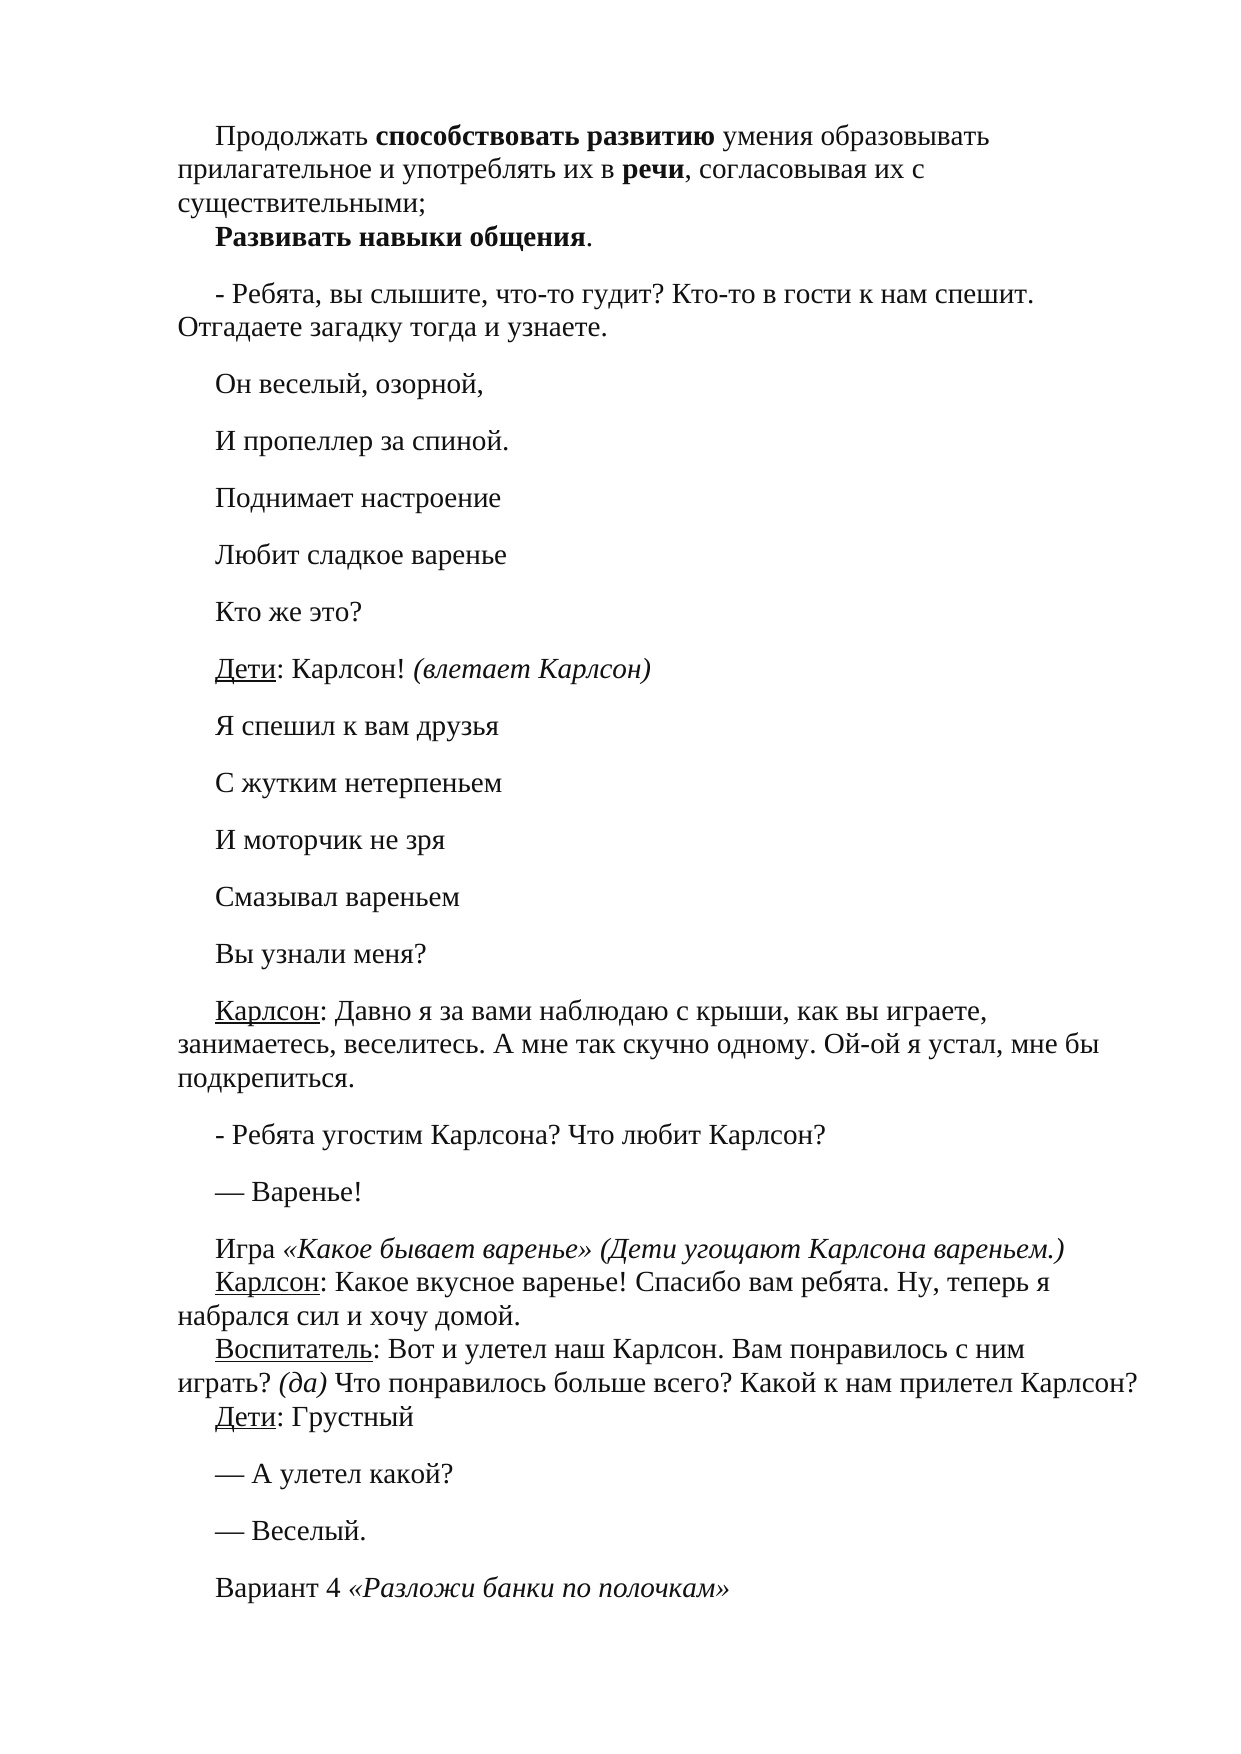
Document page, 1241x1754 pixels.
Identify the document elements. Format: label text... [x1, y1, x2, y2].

text Вы узнали меня? [177, 936, 1152, 969]
text - Ребята угостим Карлсона? Что любит Карлсон? [177, 1117, 1152, 1151]
text Смазывал вареньем [177, 879, 1152, 913]
text Воспитатель: Вот и улетел наш Карлсон. Вам понравилось с ним играть? (да) Что понравилось больше всего? Какой к нам прилетел Карлсон? [177, 1332, 1152, 1399]
text Игра «Какое бывает варенье» (Дети угощают Карлсона вареньем.) [177, 1231, 1152, 1264]
text Карлсон: Какое вкусное варенье! Спасибо вам ребята. Ну, теперь я набрался сил и хочу домой. [177, 1264, 1152, 1332]
text Карлсон: Давно я за вами наблюдаю с крыши, как вы играете, занимаетесь, веселитесь. А мне так скучно одному. Ой-ой я устал, мне бы подкрепиться. [177, 993, 1152, 1094]
text Он веселый, озорной, [177, 366, 1152, 400]
text Любит сладкое варенье [177, 537, 1152, 571]
text — Веселый. [177, 1513, 1152, 1546]
text — А улетел какой? [177, 1456, 1152, 1489]
text И моторчик не зря [177, 822, 1152, 856]
text — Варенье! [177, 1174, 1152, 1208]
text Вариант 4 «Разложи банки по полочкам» [177, 1570, 1152, 1603]
text Развивать навыки общения. [177, 219, 1152, 252]
text Дети: Грустный [177, 1399, 1152, 1432]
text Поднимает настроение [177, 480, 1152, 514]
text Кто же это? [177, 594, 1152, 628]
text Продолжать способствовать развитию умения образовывать прилагательное и употреблять их в речи, согласовывая их с существительными; [177, 118, 1152, 219]
text Дети: Карлсон! (влетает Карлсон) [177, 651, 1152, 685]
text - Ребята, вы слышите, что-то гудит? Кто-то в гости к нам спешит. Отгадаете загадку тогда и узнаете. [177, 276, 1152, 343]
text И пропеллер за спиной. [177, 423, 1152, 457]
text С жутким нетерпеньем [177, 765, 1152, 799]
text Я спешил к вам друзья [177, 708, 1152, 742]
